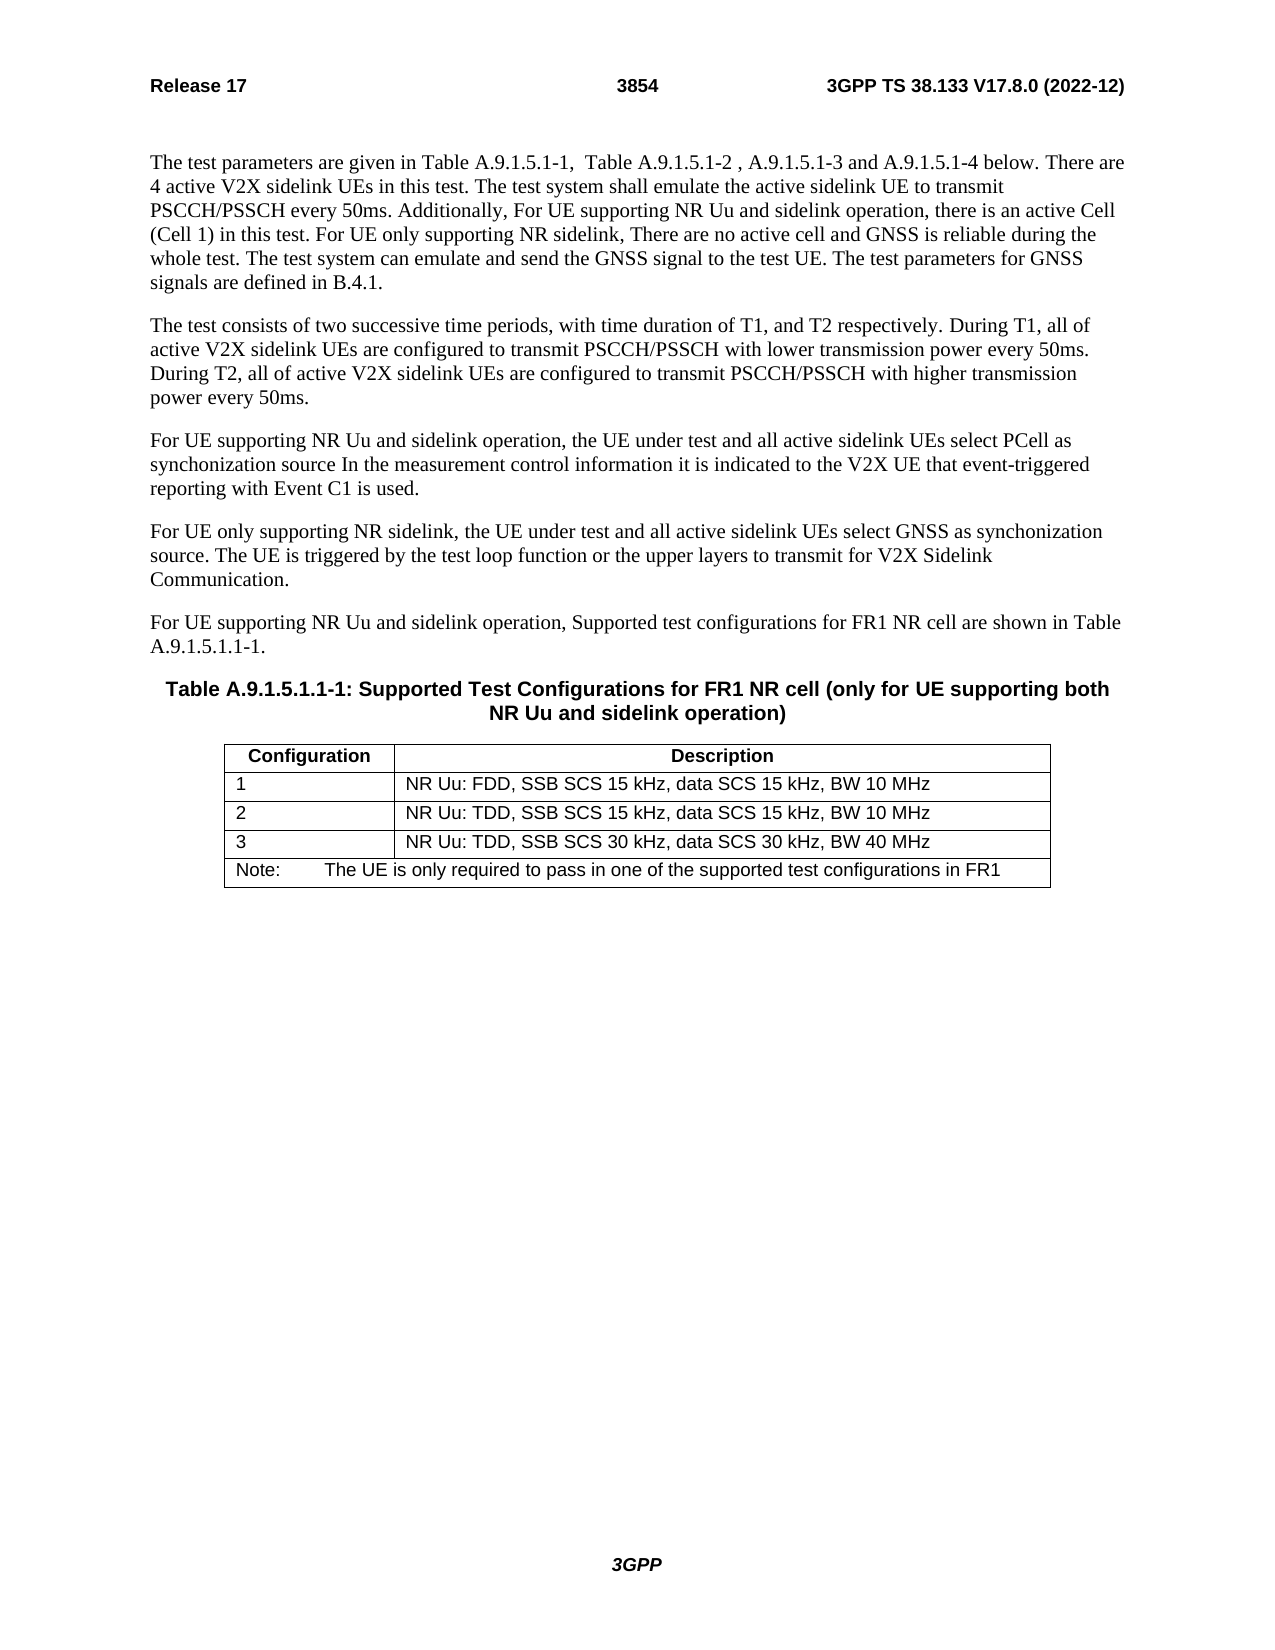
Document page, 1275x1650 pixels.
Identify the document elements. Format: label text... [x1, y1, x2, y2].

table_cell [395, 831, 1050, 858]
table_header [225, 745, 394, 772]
text For UE only supporting NR sidelink, the UE under test and all active sidelink UEs select GNSS as synchonization source. The UE is triggered by the test loop function or the upper layers to transmit for V2X Sidelink Communication. [150, 519, 1125, 591]
text The test parameters are given in Table A.9.1.5.1-1, Table A.9.1.5.1-2 , A.9.1.5.1-3 and A.9.1.5.1-4 below. There are 4 active V2X sidelink UEs in this test. The test system shall emulate the active sidelink UE to transmit PSCCH/PSSCH every 50ms. Additionally, For UE supporting NR Uu and sidelink operation, there is an active Cell (Cell 1) in this test. For UE only supporting NR sidelink, There are no active cell and GNSS is reliable during the whole test. The test system can emulate and send the GNSS signal to the test UE. The test parameters for GNSS signals are defined in B.4.1. [150, 150, 1125, 294]
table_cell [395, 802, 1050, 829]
text Table A.9.1.5.1.1-1: Supported Test Configurations for FR1 NR cell (only for UE supporting both NR Uu and sidelink operation) [150, 677, 1125, 725]
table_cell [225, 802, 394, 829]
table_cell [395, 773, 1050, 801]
text For UE supporting NR Uu and sidelink operation, Supported test configurations for FR1 NR cell are shown in Table A.9.1.5.1.1-1. [150, 610, 1125, 658]
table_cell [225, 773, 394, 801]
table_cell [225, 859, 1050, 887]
text For UE supporting NR Uu and sidelink operation, the UE under test and all active sidelink UEs select PCell as synchonization source In the measurement control information it is indicated to the V2X UE that event-triggered reporting with Event C1 is used. [150, 428, 1125, 500]
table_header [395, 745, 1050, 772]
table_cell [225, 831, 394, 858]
text The test consists of two successive time periods, with time duration of T1, and T2 respectively. During T1, all of active V2X sidelink UEs are configured to transmit PSCCH/PSSCH with lower transmission power every 50ms. During T2, all of active V2X sidelink UEs are configured to transmit PSCCH/PSSCH with higher transmission power every 50ms. [150, 313, 1125, 409]
